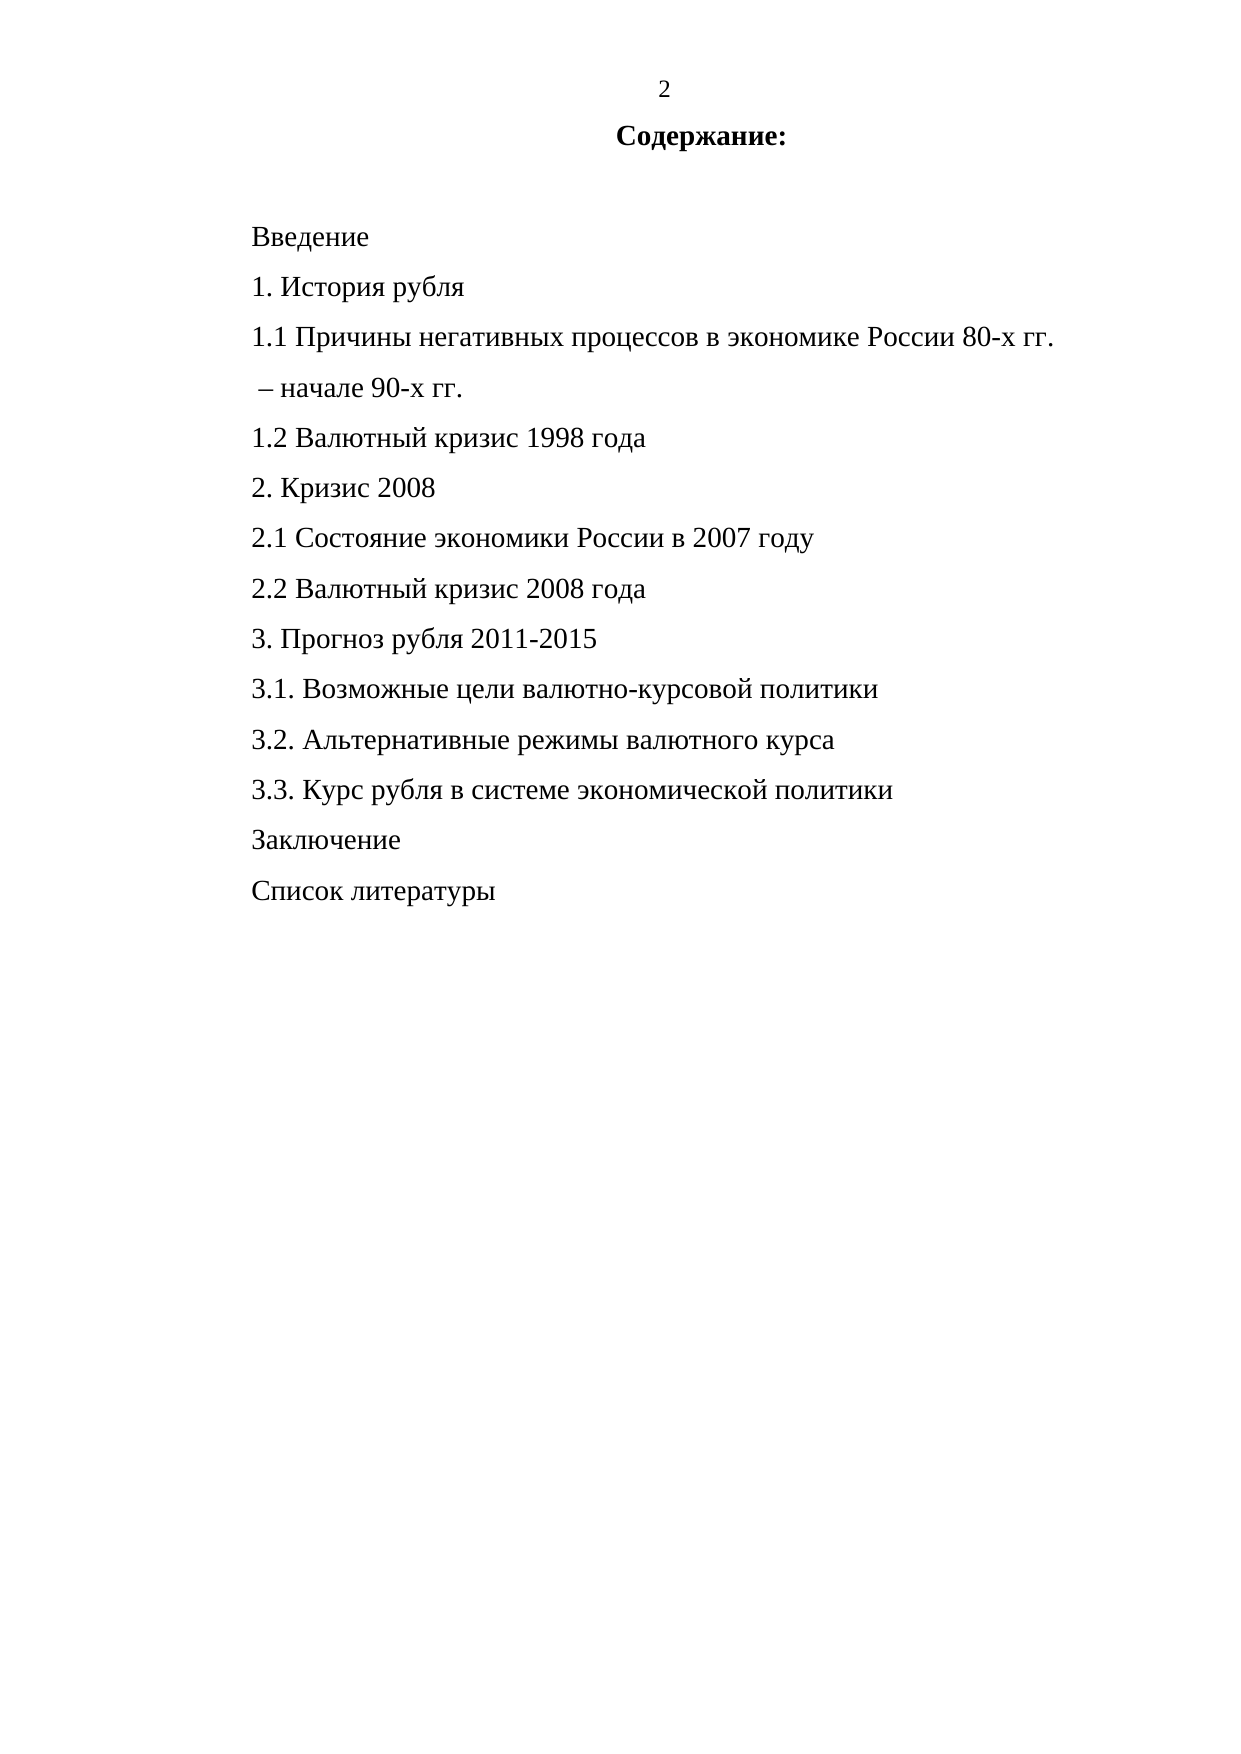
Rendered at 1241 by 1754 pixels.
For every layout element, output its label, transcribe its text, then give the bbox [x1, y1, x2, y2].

text Список литературы [177, 873, 1152, 906]
text 3.2. Альтернативные режимы валютного курса [177, 722, 1152, 755]
text 1.1 Причины негативных процессов в экономике России 80-х гг. [177, 319, 1152, 353]
text 3. Прогноз рубля 2011-2015 [177, 621, 1152, 655]
text 2.1 Состояние экономики России в 2007 году [177, 521, 1152, 554]
text 2. Кризис 2008 [177, 470, 1152, 504]
text 1.2 Валютный кризис 1998 года [177, 420, 1152, 453]
text 3.3. Курс рубля в системе экономической политики [177, 772, 1152, 806]
text 2.2 Валютный кризис 2008 года [177, 571, 1152, 604]
text 3.1. Возможные цели валютно-курсовой политики [177, 672, 1152, 705]
text 1. История рубля [177, 269, 1152, 303]
text Введение [177, 219, 1152, 252]
text – начале 90-х гг. [177, 370, 1152, 403]
text Заключение [177, 822, 1152, 856]
text Содержание: [177, 118, 1152, 152]
